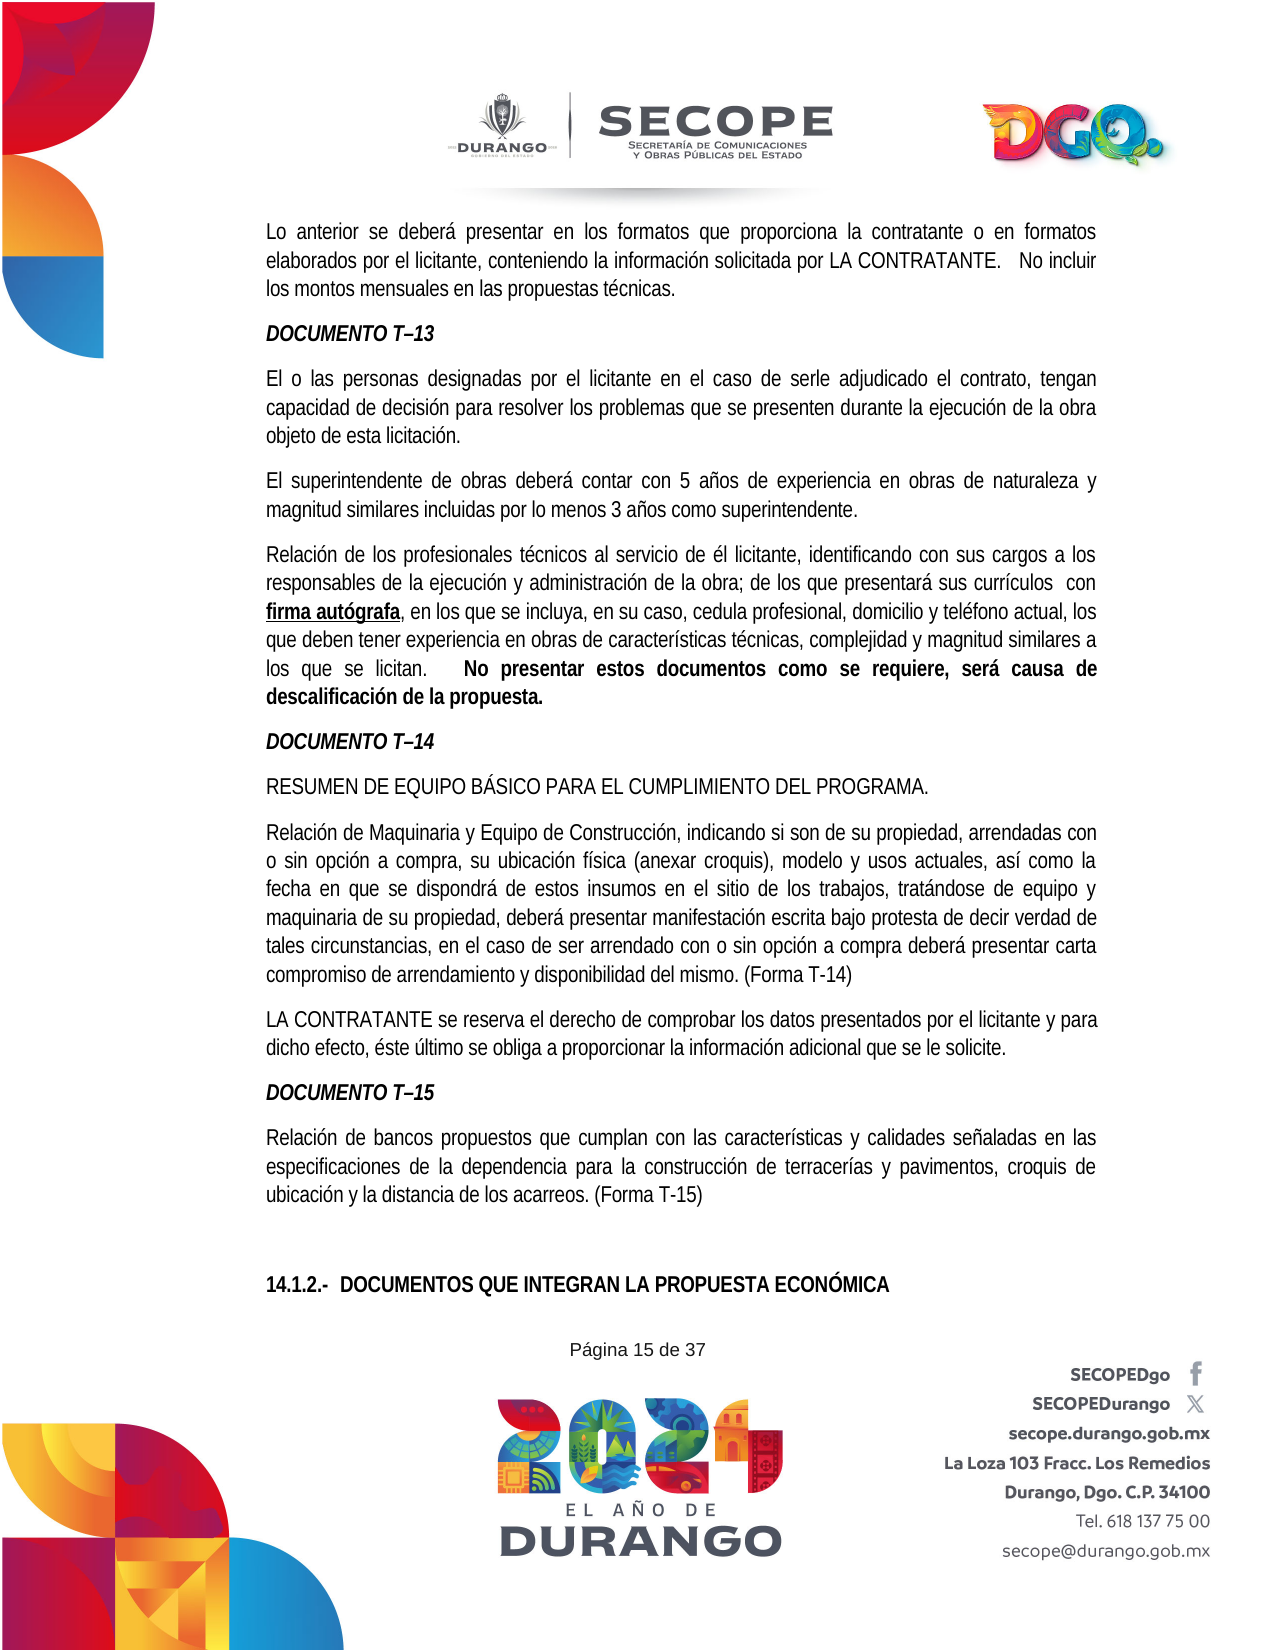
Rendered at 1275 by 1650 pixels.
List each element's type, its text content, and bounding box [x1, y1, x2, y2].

text Relación de bancos propuestos que cumplan con las características y calidades señaladas en las especificaciones de la dependencia para la construcción de terracerías y pavimentos, croquis de ubicación y la distancia de los acarreos. (Forma T-15) [266, 1124, 1098, 1208]
text El superintendente de obras deberá contar con 5 años de experiencia en obras de naturaleza y magnitud similares incluidas por lo menos 3 años como superintendente. [266, 467, 1098, 522]
picture [2, 1, 1275, 1650]
text DOCUMENTO T–14 [266, 728, 1098, 754]
text Relación de Maquinaria y Equipo de Construcción, indicando si son de su propiedad, arrendadas con o sin opción a compra, su ubicación física (anexar croquis), modelo y usos actuales, así como la fecha en que se dispondrá de estos insumos en el sitio de los trabajos, tratándose de equipo y maquinaria de su propiedad, deberá presentar manifestación escrita bajo protesta de decir verdad de tales circunstancias, en el caso de ser arrendado con o sin opción a compra deberá presentar carta compromiso de arrendamiento y disponibilidad del mismo. (Forma T-14) [266, 818, 1098, 987]
text DOCUMENTO T–15 [266, 1079, 1098, 1106]
text Relación de los profesionales técnicos al servicio de él licitante, identificando con sus cargos a los responsables de la ejecución y administración de la obra; de los que presentará sus currículos con firma autógrafa, en los que se incluya, en su caso, cedula profesional, domicilio y teléfono actual, los que deben tener experiencia en obras de características técnicas, complejidad y magnitud similares a los que se licitan. No presentar estos documentos como se requiere, será causa de descalificación de la propuesta. [266, 541, 1098, 709]
text Lo anterior se deberá presentar en los formatos que proporciona la contratante o en formatos elaborados por el licitante, conteniendo la información solicitada por LA CONTRATANTE. No incluir los montos mensuales en las propuestas técnicas. [266, 218, 1098, 302]
text RESUMEN DE EQUIPO BÁSICO PARA EL CUMPLIMIENTO DEL PROGRAMA. [266, 773, 1098, 800]
text LA CONTRATANTE se reserva el derecho de comprobar los datos presentados por el licitante y para dicho efecto, éste último se obliga a proporcionar la información adicional que se le solicite. [266, 1006, 1098, 1061]
text 14.1.2.- DOCUMENTOS QUE INTEGRAN LA PROPUESTA ECONÓMICA [266, 1271, 1098, 1298]
text El o las personas designadas por el licitante en el caso de serle adjudicado el contrato, tengan capacidad de decisión para resolver los problemas que se presenten durante la ejecución de la obra objeto de esta licitación. [266, 365, 1098, 449]
text DOCUMENTO T–13 [266, 320, 1098, 347]
